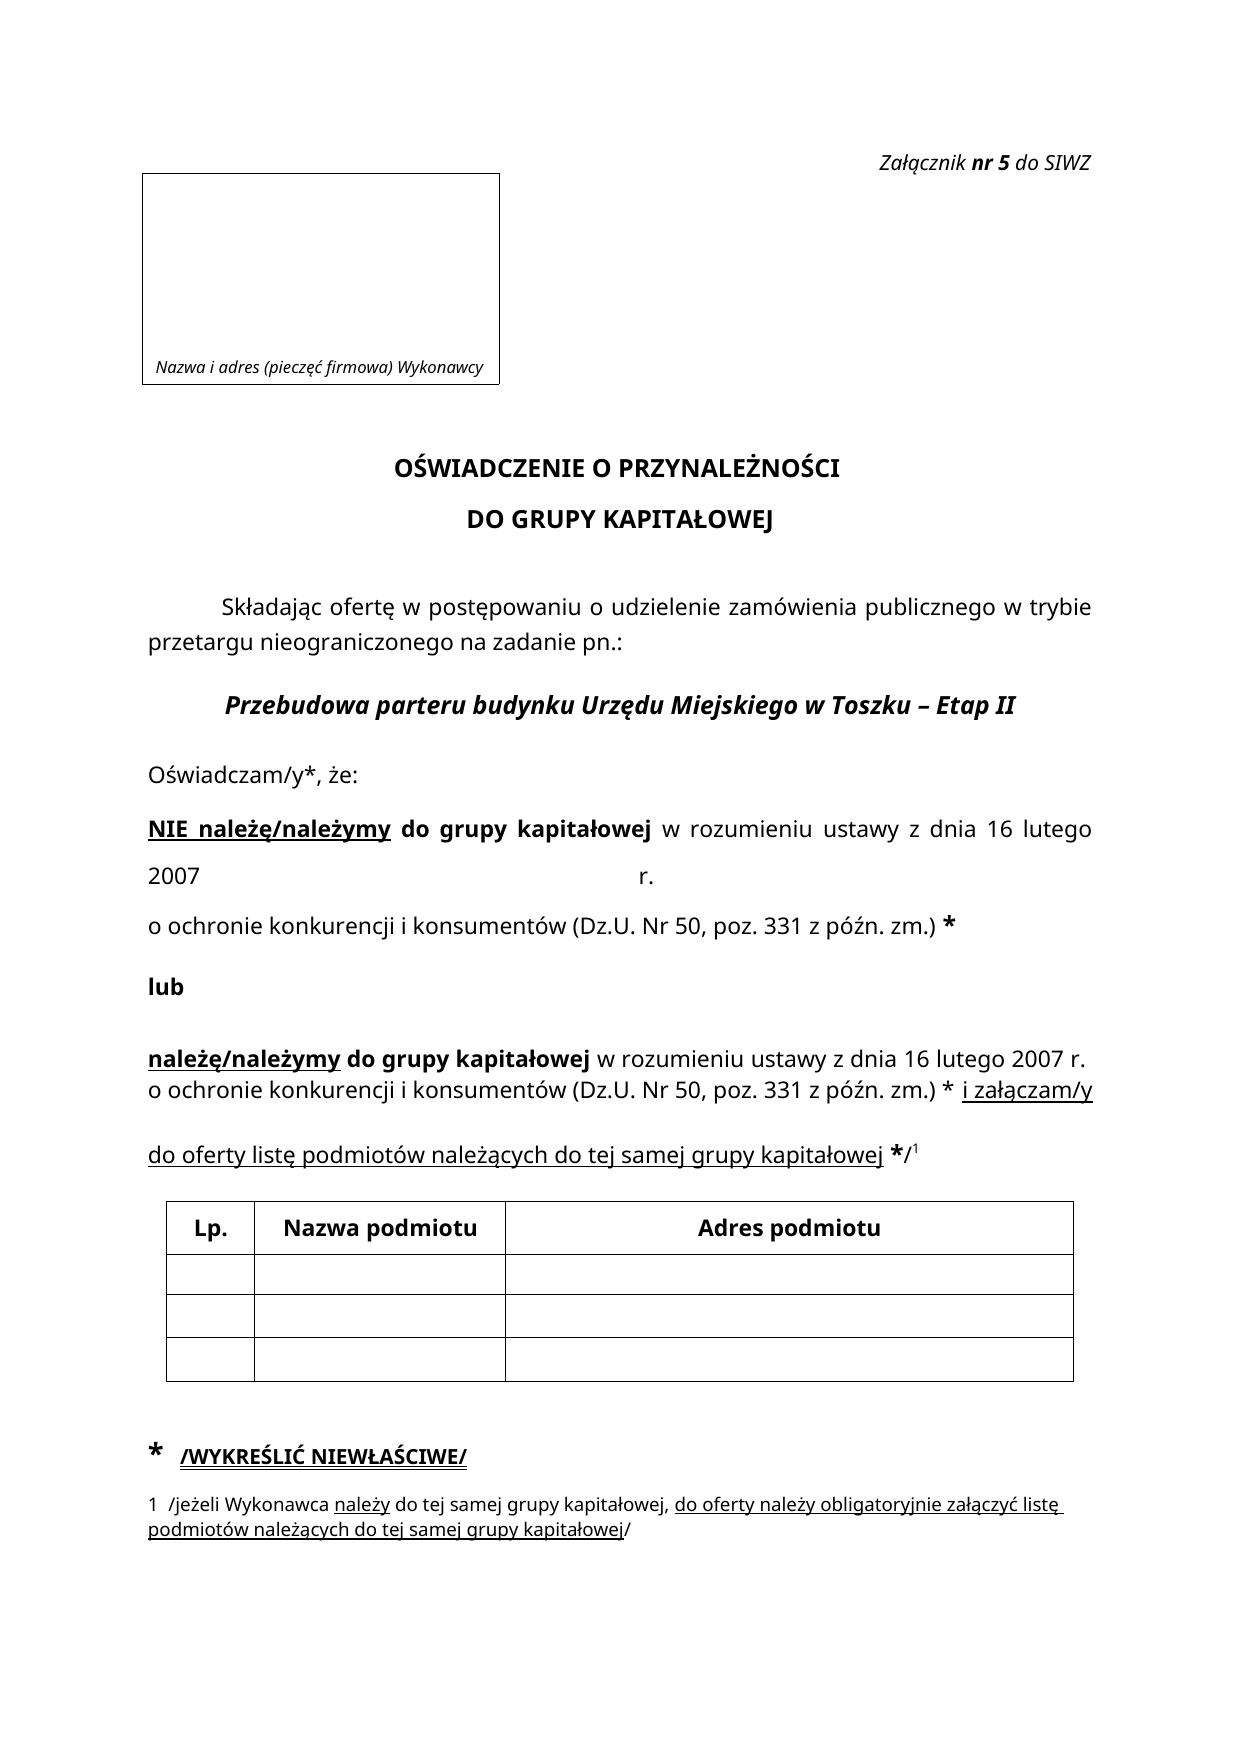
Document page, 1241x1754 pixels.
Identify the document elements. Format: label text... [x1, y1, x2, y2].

table_cell [167, 1338, 254, 1381]
text OŚWIADCZENIE O PRZYNALEŻNOŚCI DO GRUPY KAPITAŁOWEJ [148, 451, 1093, 536]
text NIE należę/należymy do grupy kapitałowej w rozumieniu ustawy z dnia 16 lutego 2007 r. o ochronie konkurencji i konsumentów (Dz.U. Nr 50, poz. 331 z późn. zm.) * [148, 813, 1093, 942]
table_header Adres podmiotu [506, 1202, 1073, 1254]
text Oświadczam/y*, że: [148, 759, 1093, 790]
table_cell [167, 1295, 254, 1337]
table_header Nazwa i adres (pieczęć firmowa) Wykonawcy [143, 174, 499, 384]
table_cell [255, 1338, 505, 1381]
text 1 /jeżeli Wykonawca należy do tej samej grupy kapitałowej, do oferty należy obligatoryjnie załączyć listę podmiotów należących do tej samej grupy kapitałowej/ [148, 1491, 1093, 1542]
text Składając ofertę w postępowaniu o udzielenie zamówienia publicznego w trybie przetargu nieograniczonego na zadanie pn.: [148, 590, 1093, 658]
table_header Nazwa podmiotu [255, 1202, 505, 1254]
table_cell [255, 1255, 505, 1294]
text należę/należymy do grupy kapitałowej w rozumieniu ustawy z dnia 16 lutego 2007 r. o ochronie konkurencji i konsumentów (Dz.U. Nr 50, poz. 331 z późn. zm.) * i załączam/y do oferty listę podmiotów należących do tej samej grupy kapitałowej */1 [148, 1043, 1093, 1171]
table_cell [167, 1255, 254, 1294]
table_cell [506, 1295, 1073, 1337]
text Przebudowa parteru budynku Urzędu Miejskiego w Toszku – Etap II [148, 688, 1093, 722]
text Załącznik nr 5 do SIWZ [148, 148, 1093, 176]
table_header Lp. [167, 1202, 254, 1254]
text * /WYKREŚLIĆ NIEWŁAŚCIWE/ [148, 1433, 1093, 1473]
table_cell [506, 1338, 1073, 1381]
text lub [148, 971, 1093, 1003]
table_cell [506, 1255, 1073, 1294]
table_cell [255, 1295, 505, 1337]
